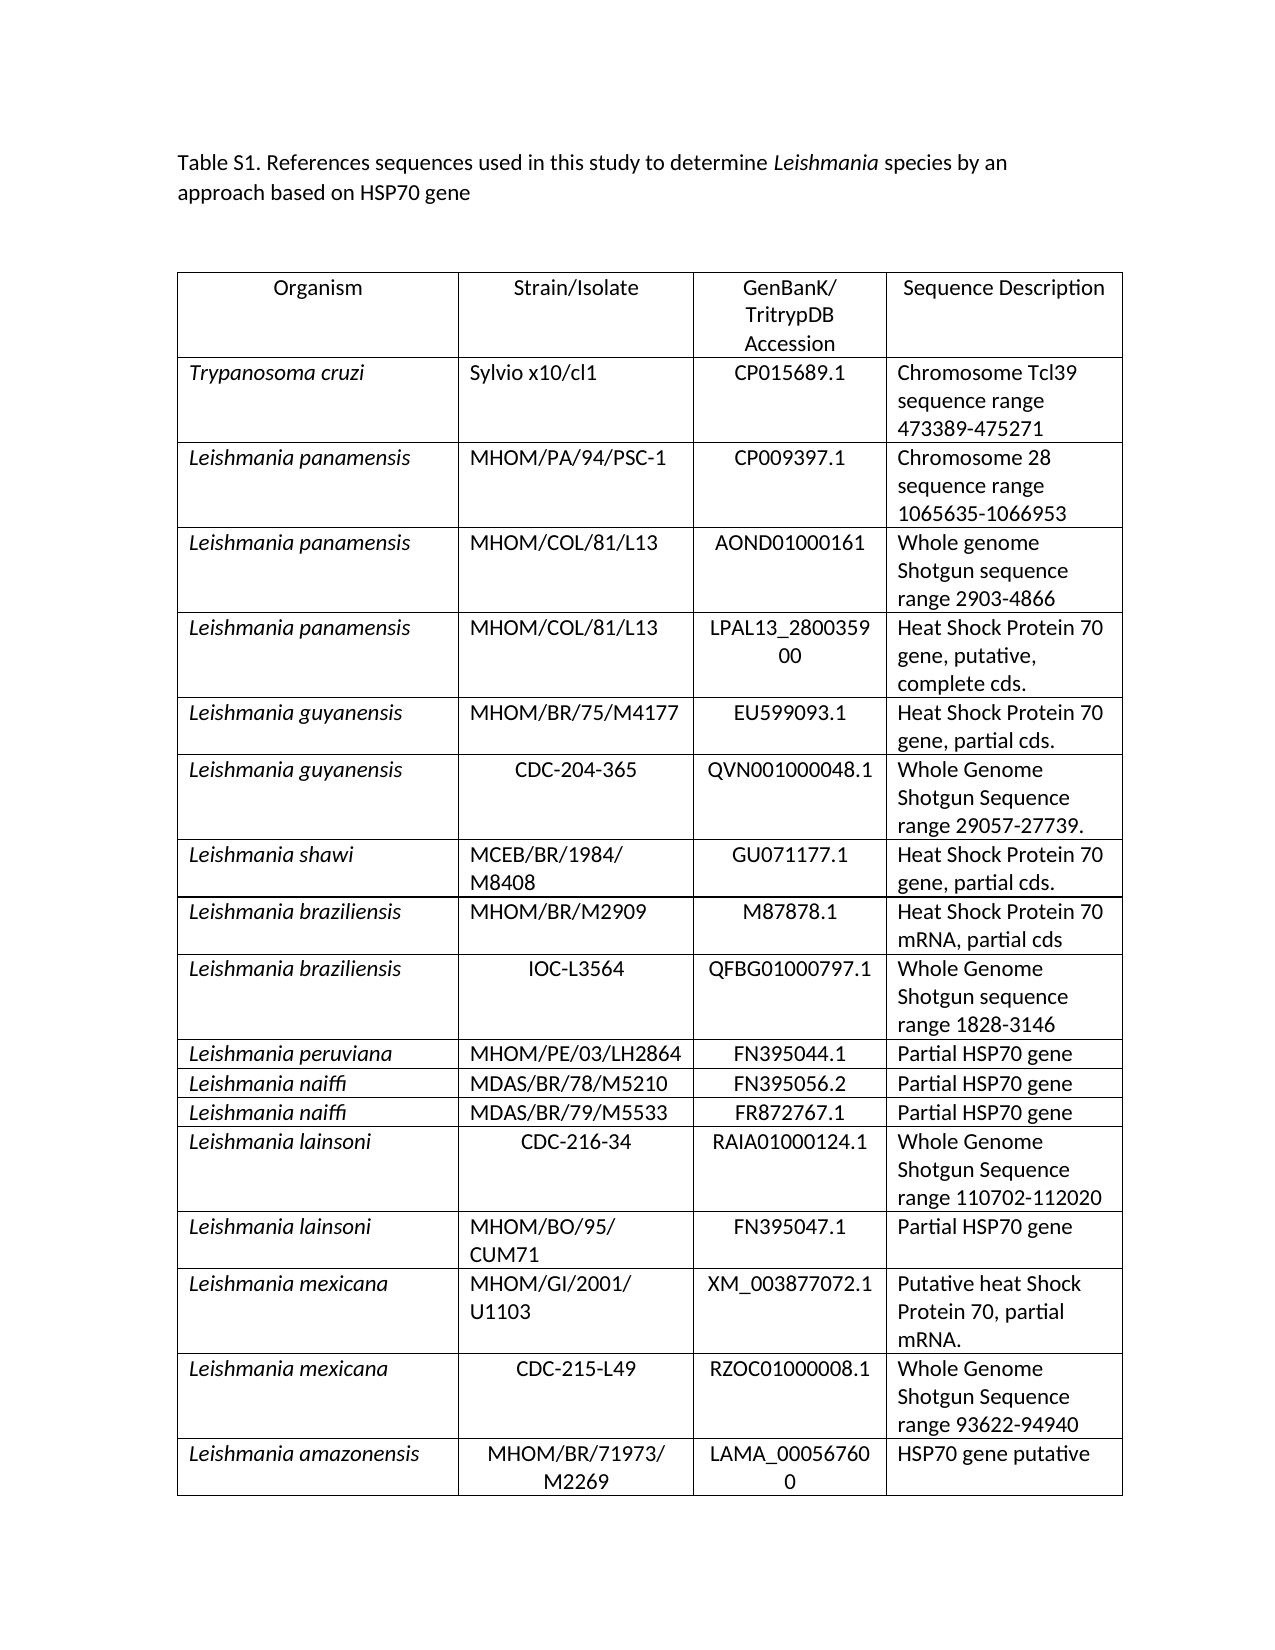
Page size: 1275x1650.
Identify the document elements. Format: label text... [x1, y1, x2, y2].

table_cell Leishmania panamensis [178, 443, 458, 527]
table_cell Leishmania naiffi [178, 1069, 458, 1097]
table_cell RAIA01000124.1 [694, 1127, 886, 1211]
table_cell AOND01000161 [694, 528, 886, 612]
table_cell GU071177.1 [694, 840, 886, 896]
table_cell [178, 1439, 458, 1495]
table_cell Partial HSP70 gene [887, 1212, 1122, 1268]
table_cell Chromosome 28 sequence range 1065635-1066953 [887, 443, 1122, 527]
table_header GenBanK/TritrypDB Accession [694, 273, 886, 357]
table_cell Leishmania mexicana [178, 1269, 458, 1353]
table_cell XM_003877072.1 [694, 1269, 886, 1353]
table_cell Sylvio x10/cl1 [459, 358, 693, 442]
table_cell FN395047.1 [694, 1212, 886, 1268]
table_cell Putative heat Shock Protein 70, partial mRNA. [887, 1269, 1122, 1353]
table_cell Whole Genome Shotgun Sequence range 29057-27739. [887, 755, 1122, 839]
table_cell Heat Shock Protein 70 gene, partial cds. [887, 840, 1122, 896]
table_cell Heat Shock Protein 70 gene, putative, complete cds. [887, 613, 1122, 697]
table_cell CDC-204-365 [459, 755, 693, 839]
table_cell Leishmania shawi [178, 840, 458, 896]
table_cell Leishmania guyanensis [178, 755, 458, 839]
table_cell MHOM/COL/81/L13 [459, 528, 693, 612]
table_cell CP009397.1 [694, 443, 886, 527]
table_cell MHOM/BR/75/M4177 [459, 698, 693, 754]
table_cell Partial HSP70 gene [887, 1098, 1122, 1126]
table_cell CDC-216-34 [459, 1127, 693, 1211]
table_cell Leishmania peruviana [178, 1040, 458, 1068]
text Table S1. References sequences used in this study to determine Leishmania species by an approach based on HSP70 gene [177, 148, 1098, 206]
table_cell MHOM/BO/95/CUM71 [459, 1212, 693, 1268]
table_cell Leishmania panamensis [178, 613, 458, 697]
table_cell HSP70 gene putative [887, 1439, 1122, 1495]
table_cell Leishmania guyanensis [178, 698, 458, 754]
table_cell Leishmania braziliensis [178, 898, 458, 953]
table_cell Whole Genome Shotgun Sequence range 93622-94940 [887, 1354, 1122, 1438]
table_cell FR872767.1 [694, 1098, 886, 1126]
table_cell FN395044.1 [694, 1040, 886, 1068]
table_cell Leishmania lainsoni [178, 1212, 458, 1268]
table_cell Partial HSP70 gene [887, 1040, 1122, 1068]
table_cell M87878.1 [694, 898, 886, 953]
table_cell MDAS/BR/79/M5533 [459, 1098, 693, 1126]
table_cell MHOM/PE/03/LH2864 [459, 1040, 693, 1068]
table_cell Chromosome Tcl39 sequence range 473389-475271 [887, 358, 1122, 442]
table_cell RZOC01000008.1 [694, 1354, 886, 1438]
table_cell IOC-L3564 [459, 955, 693, 1038]
table_cell Whole Genome Shotgun sequence range 1828-3146 [887, 955, 1122, 1038]
table_cell MHOM/PA/94/PSC-1 [459, 443, 693, 527]
table_cell LAMA_000567600 [694, 1439, 886, 1495]
table_cell Leishmania naiffi [178, 1098, 458, 1126]
table_header Strain/Isolate [459, 273, 693, 357]
table_cell QVN001000048.1 [694, 755, 886, 839]
table_cell MHOM/BR/71973/M2269 [459, 1439, 693, 1495]
table_cell Leishmania lainsoni [178, 1127, 458, 1211]
table_cell Trypanosoma cruzi [178, 358, 458, 442]
table_cell MHOM/GI/2001/U1103 [459, 1269, 693, 1353]
table_cell Heat Shock Protein 70 mRNA, partial cds [887, 898, 1122, 953]
table_cell MHOM/COL/81/L13 [459, 613, 693, 697]
table_cell MDAS/BR/78/M5210 [459, 1069, 693, 1097]
table_cell FN395056.2 [694, 1069, 886, 1097]
table_cell Leishmania panamensis [178, 528, 458, 612]
table_cell Partial HSP70 gene [887, 1069, 1122, 1097]
table_cell Heat Shock Protein 70 gene, partial cds. [887, 698, 1122, 754]
table_cell QFBG01000797.1 [694, 955, 886, 1038]
table_header Sequence Description [887, 273, 1122, 357]
table_cell Leishmania mexicana [178, 1354, 458, 1438]
table_cell LPAL13_280035900 [694, 613, 886, 697]
table_cell MCEB/BR/1984/M8408 [459, 840, 693, 896]
table_header Organism [178, 273, 458, 357]
table_cell Whole Genome Shotgun Sequence range 110702-112020 [887, 1127, 1122, 1211]
table_cell CP015689.1 [694, 358, 886, 442]
table_cell EU599093.1 [694, 698, 886, 754]
table_cell Leishmania braziliensis [178, 955, 458, 1038]
table_cell Whole genome Shotgun sequence range 2903-4866 [887, 528, 1122, 612]
table_cell CDC-215-L49 [459, 1354, 693, 1438]
table_cell MHOM/BR/M2909 [459, 898, 693, 953]
